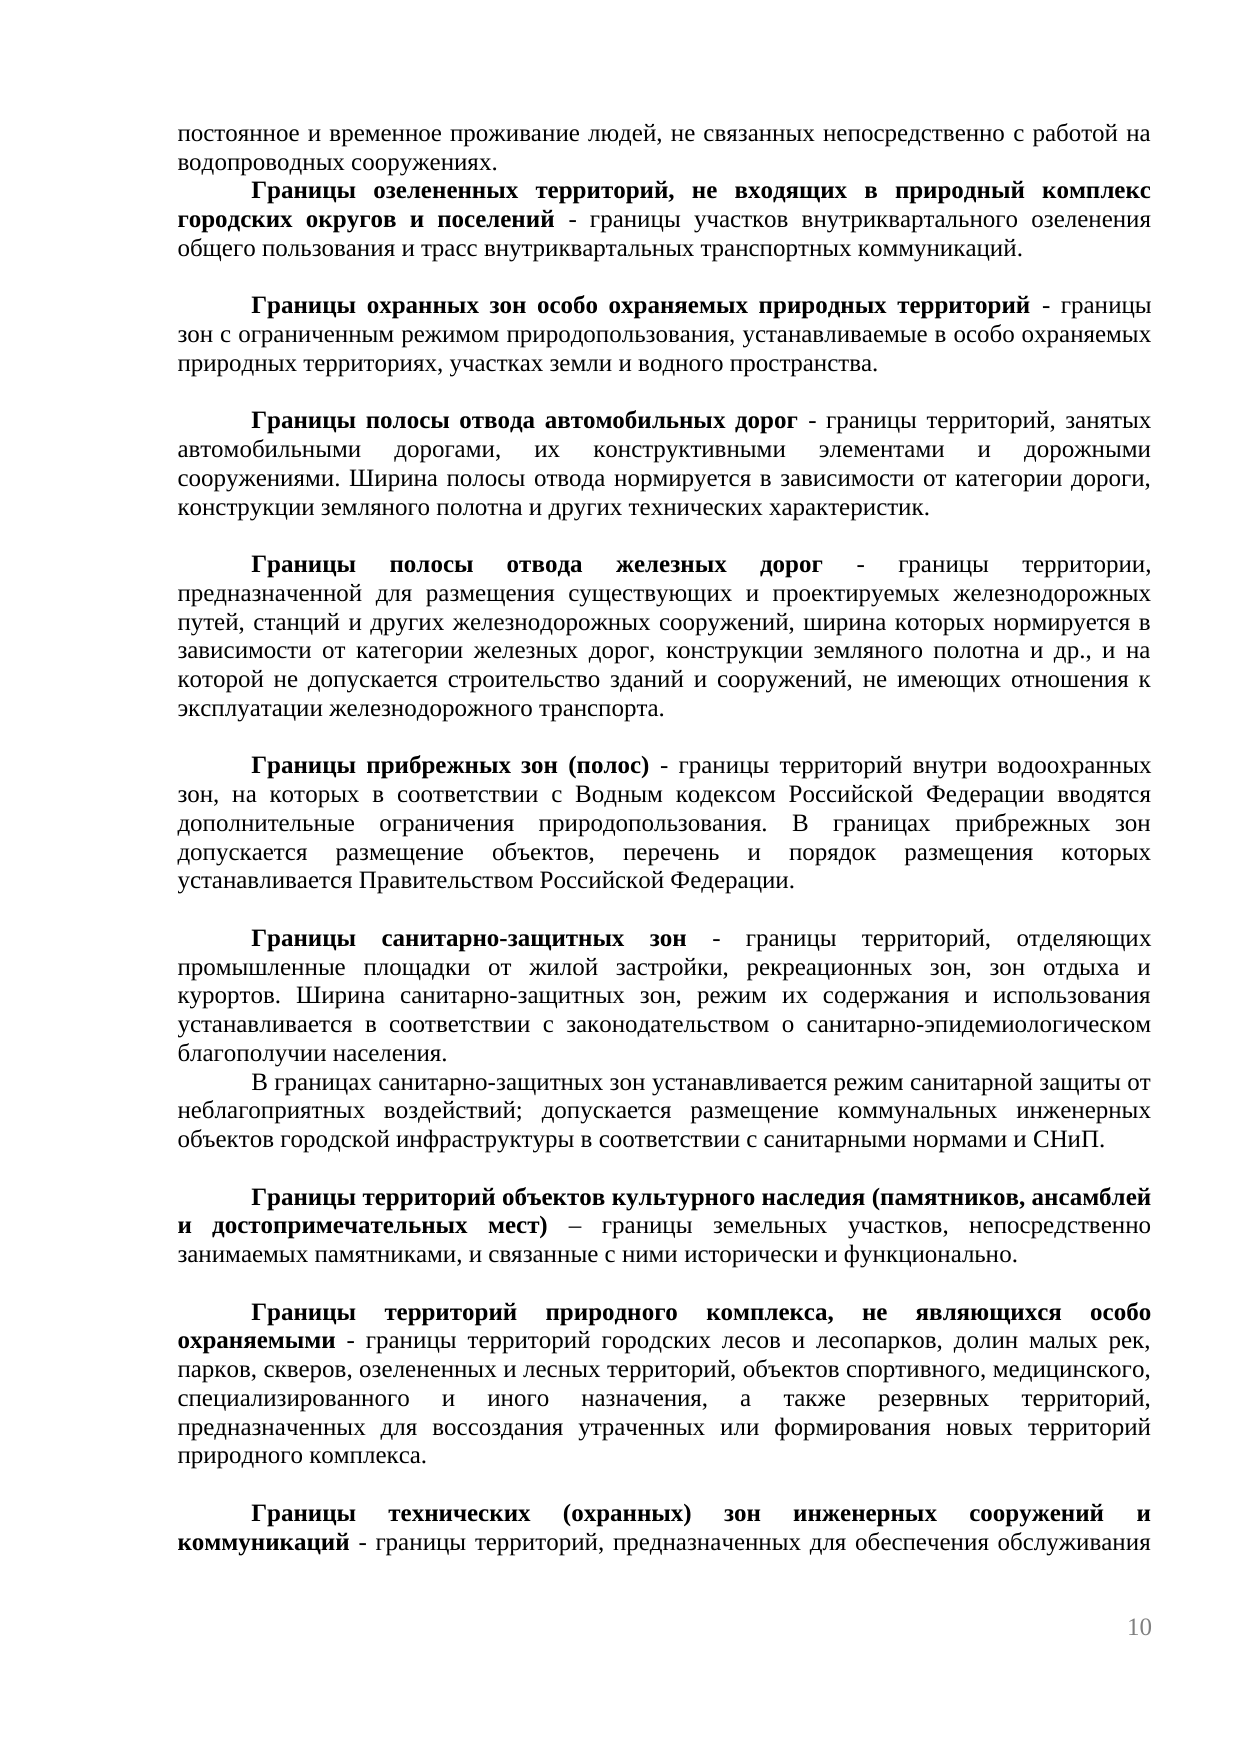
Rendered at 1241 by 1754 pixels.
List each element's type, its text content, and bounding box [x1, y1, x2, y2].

text Границы территорий природного комплекса, не являющихся особо охраняемыми - границы территорий городских лесов и лесопарков, долин малых рек, парков, скверов, озелененных и лесных территорий, объектов спортивного, медицинского, специализированного и иного назначения, а также резервных территорий, предназначенных для воссоздания утраченных или формирования новых территорий природного комплекса. [177, 1297, 1152, 1469]
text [177, 1498, 1152, 1556]
text Границы полосы отвода автомобильных дорог - границы территорий, занятых автомобильными дорогами, их конструктивными элементами и дорожными сооружениями. Ширина полосы отвода нормируется в зависимости от категории дороги, конструкции земляного полотна и других технических характеристик. [177, 406, 1152, 521]
text Границы территорий объектов культурного наследия (памятников, ансамблей и достопримечательных мест) – границы земельных участков, непосредственно занимаемых памятниками, и связанные с ними исторически и функционально. [177, 1182, 1152, 1268]
text В границах санитарно-защитных зон устанавливается режим санитарной защиты от неблагоприятных воздействий; допускается размещение коммунальных инженерных объектов городской инфраструктуры в соответствии с санитарными нормами и СНиП. [177, 1067, 1152, 1153]
text Границы охранных зон особо охраняемых природных территорий - границы зон с ограниченным режимом природопользования, устанавливаемые в особо охраняемых природных территориях, участках земли и водного пространства. [177, 291, 1152, 377]
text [177, 118, 1152, 176]
text Границы прибрежных зон (полос) - границы территорий внутри водоохранных зон, на которых в соответствии с Водным кодексом Российской Федерации вводятся дополнительные ограничения природопользования. В границах прибрежных зон допускается размещение объектов, перечень и порядок размещения которых устанавливается Правительством Российской Федерации. [177, 751, 1152, 894]
text Границы полосы отвода железных дорог - границы территории, предназначенной для размещения существующих и проектируемых железнодорожных путей, станций и других железнодорожных сооружений, ширина которых нормируется в зависимости от категории железных дорог, конструкции земляного полотна и др., и на которой не допускается строительство зданий и сооружений, не имеющих отношения к эксплуатации железнодорожного транспорта. [177, 549, 1152, 722]
text Границы санитарно-защитных зон - границы территорий, отделяющих промышленные площадки от жилой застройки, рекреационных зон, зон отдыха и курортов. Ширина санитарно-защитных зон, режим их содержания и использования устанавливается в соответствии с законодательством о санитарно-эпидемиологическом благополучии населения. [177, 923, 1152, 1067]
text Границы озелененных территорий, не входящих в природный комплекс городских округов и поселений - границы участков внутриквартального озеленения общего пользования и трасс внутриквартальных транспортных коммуникаций. [177, 176, 1152, 262]
